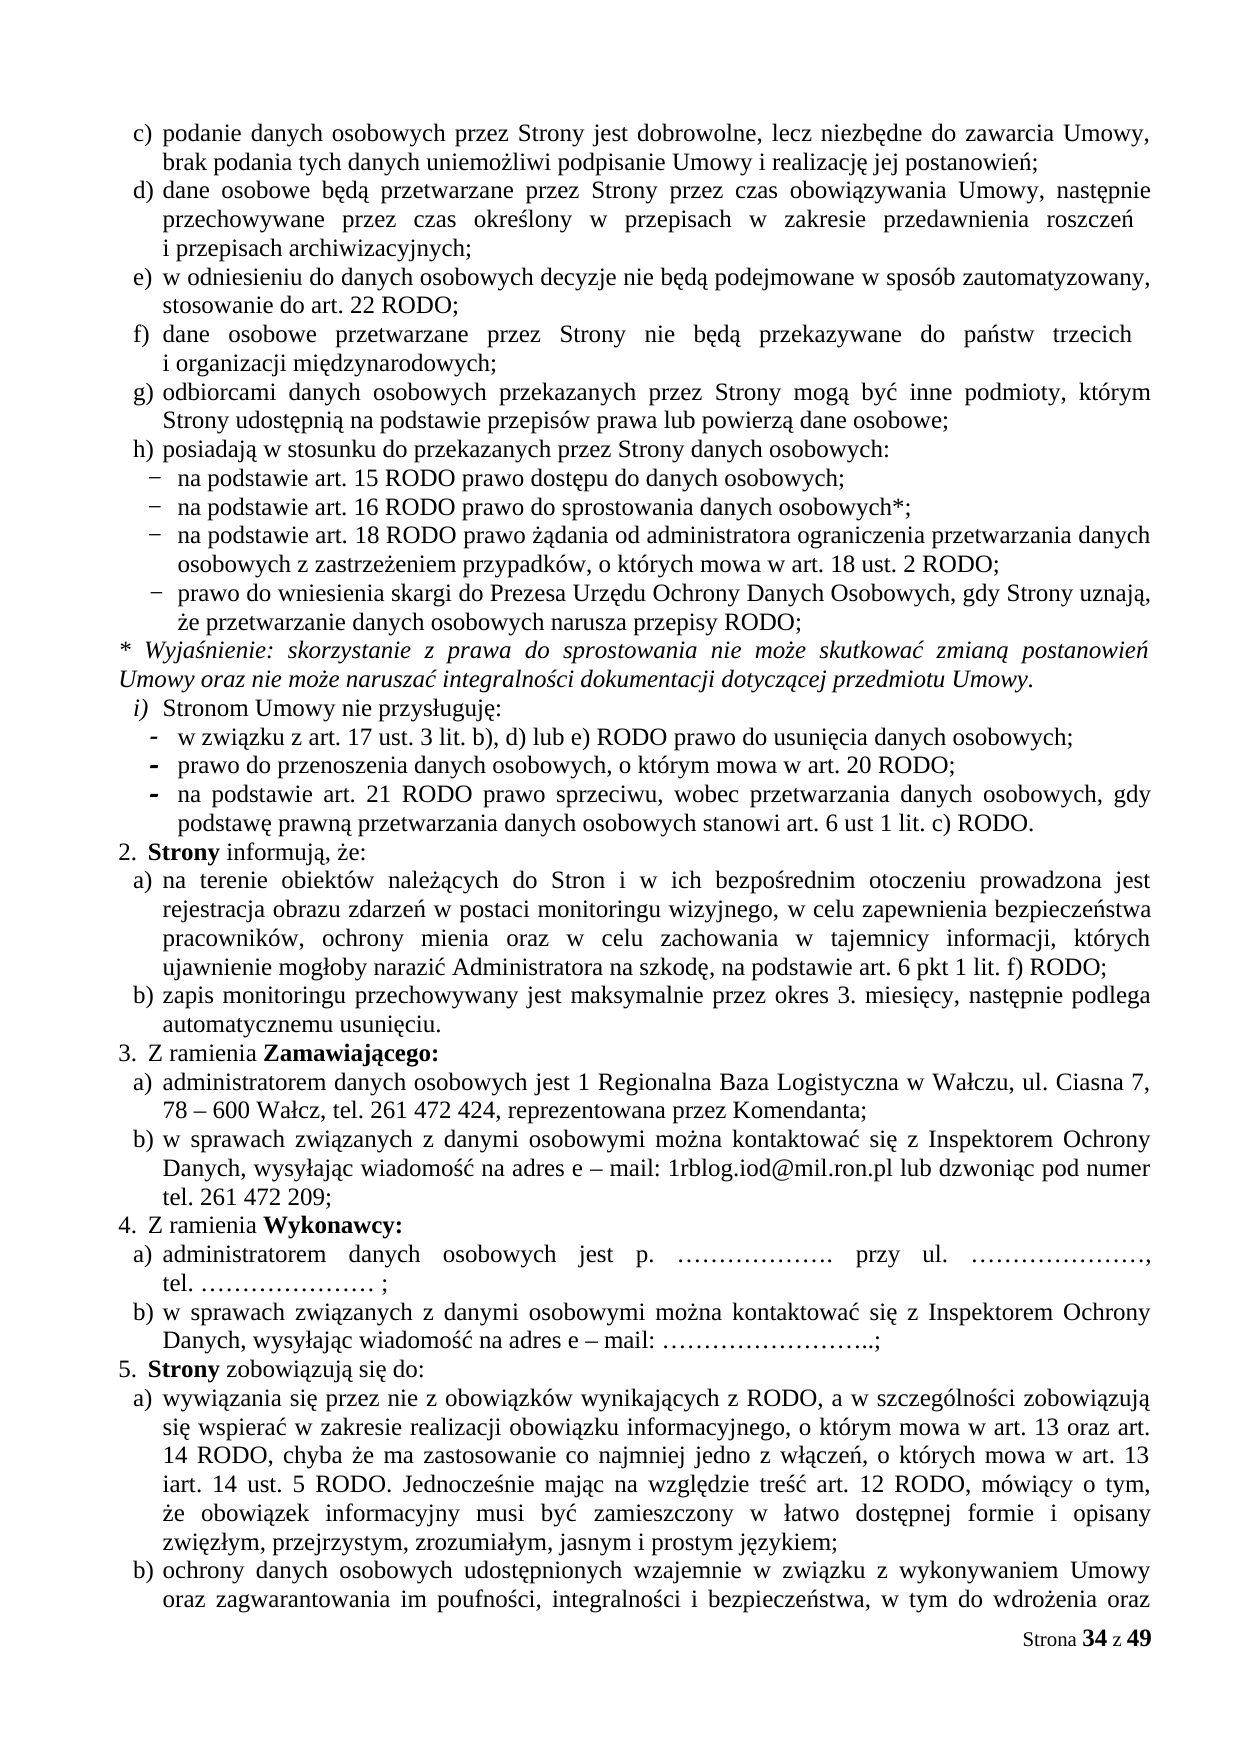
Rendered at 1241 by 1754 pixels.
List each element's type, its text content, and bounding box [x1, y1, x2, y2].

list na terenie obiektów należących do Stron i w ich bezpośrednim otoczeniu prowadzona jest rejestracja obrazu zdarzeń w postaci monitoringu wizyjnego, w celu zapewnienia bezpieczeństwa pracowników, ochrony mienia oraz w celu zachowania w tajemnicy informacji, których ujawnienie mogłoby narazić Administratora na szkodę, na podstawie art. 6 pkt 1 lit. f) RODO; [133, 866, 1152, 981]
list prawo do wniesienia skargi do Prezesa Urzędu Ochrony Danych Osobowych, gdy Strony uznają, że przetwarzanie danych osobowych narusza przepisy RODO; [148, 578, 1152, 636]
list posiadają w stosunku do przekazanych przez Strony danych osobowych: [133, 434, 1152, 463]
list Strony informują, że: [118, 837, 1152, 866]
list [133, 1556, 1152, 1613]
list Stronom Umowy nie przysługuję: [133, 693, 1152, 722]
text * Wyjaśnienie: skorzystanie z prawa do sprostowania nie może skutkować zmianą postanowień Umowy oraz nie może naruszać integralności dokumentacji dotyczącej przedmiotu Umowy. [118, 636, 1152, 693]
list w sprawach związanych z danymi osobowymi można kontaktować się z Inspektorem Ochrony Danych, wysyłając wiadomość na adres e – mail: 1rblog.iod@mil.ron.pl lub dzwoniąc pod numer tel. 261 472 209; [133, 1124, 1152, 1211]
list administratorem danych osobowych jest p. ………………. przy ul. …………………, tel. ………………… ; [133, 1239, 1152, 1297]
list prawo do przenoszenia danych osobowych, o którym mowa w art. 20 RODO; [148, 751, 1152, 779]
list na podstawie art. 21 RODO prawo sprzeciwu, wobec przetwarzania danych osobowych, gdy podstawę prawną przetwarzania danych osobowych stanowi art. 6 ust 1 lit. c) RODO. [148, 779, 1152, 837]
list wywiązania się przez nie z obowiązków wynikających z RODO, a w szczególności zobowiązują się wspierać w zakresie realizacji obowiązku informacyjnego, o którym mowa w art. 13 oraz art. 14 RODO, chyba że ma zastosowanie co najmniej jedno z włączeń, o których mowa w art. 13 iart. 14 ust. 5 RODO. Jednocześnie mając na względzie treść art. 12 RODO, mówiący o tym, że obowiązek informacyjny musi być zamieszczony w łatwo dostępnej formie i opisany zwięzłym, przejrzystym, zrozumiałym, jasnym i prostym językiem; [133, 1383, 1152, 1556]
list odbiorcami danych osobowych przekazanych przez Strony mogą być inne podmioty, którym Strony udostępnią na podstawie przepisów prawa lub powierzą dane osobowe; [133, 377, 1152, 434]
list zapis monitoringu przechowywany jest maksymalnie przez okres 3. miesięcy, następnie podlega automatycznemu usunięciu. [133, 981, 1152, 1038]
list w związku z art. 17 ust. 3 lit. b), d) lub e) RODO prawo do usunięcia danych osobowych; [148, 722, 1152, 751]
list Z ramienia Zamawiającego: [118, 1038, 1152, 1067]
list administratorem danych osobowych jest 1 Regionalna Baza Logistyczna w Wałczu, ul. Ciasna 7, 78 – 600 Wałcz, tel. 261 472 424, reprezentowana przez Komendanta; [133, 1067, 1152, 1124]
list na podstawie art. 16 RODO prawo do sprostowania danych osobowych*; [148, 492, 1152, 521]
list na podstawie art. 15 RODO prawo dostępu do danych osobowych; [148, 463, 1152, 492]
list dane osobowe będą przetwarzane przez Strony przez czas obowiązywania Umowy, następnie przechowywane przez czas określony w przepisach w zakresie przedawnienia roszczeń i przepisach archiwizacyjnych; [133, 176, 1152, 262]
list Z ramienia Wykonawcy: [118, 1211, 1152, 1239]
list w odniesieniu do danych osobowych decyzje nie będą podejmowane w sposób zautomatyzowany, stosowanie do art. 22 RODO; [133, 262, 1152, 319]
list dane osobowe przetwarzane przez Strony nie będą przekazywane do państw trzecich i organizacji międzynarodowych; [133, 319, 1152, 377]
list Strony zobowiązują się do: [118, 1354, 1152, 1383]
list podanie danych osobowych przez Strony jest dobrowolne, lecz niezbędne do zawarcia Umowy, brak podania tych danych uniemożliwi podpisanie Umowy i realizację jej postanowień; [133, 118, 1152, 176]
list w sprawach związanych z danymi osobowymi można kontaktować się z Inspektorem Ochrony Danych, wysyłając wiadomość na adres e – mail: ……………………..; [133, 1297, 1152, 1354]
list na podstawie art. 18 RODO prawo żądania od administratora ograniczenia przetwarzania danych osobowych z zastrzeżeniem przypadków, o których mowa w art. 18 ust. 2 RODO; [148, 521, 1152, 578]
